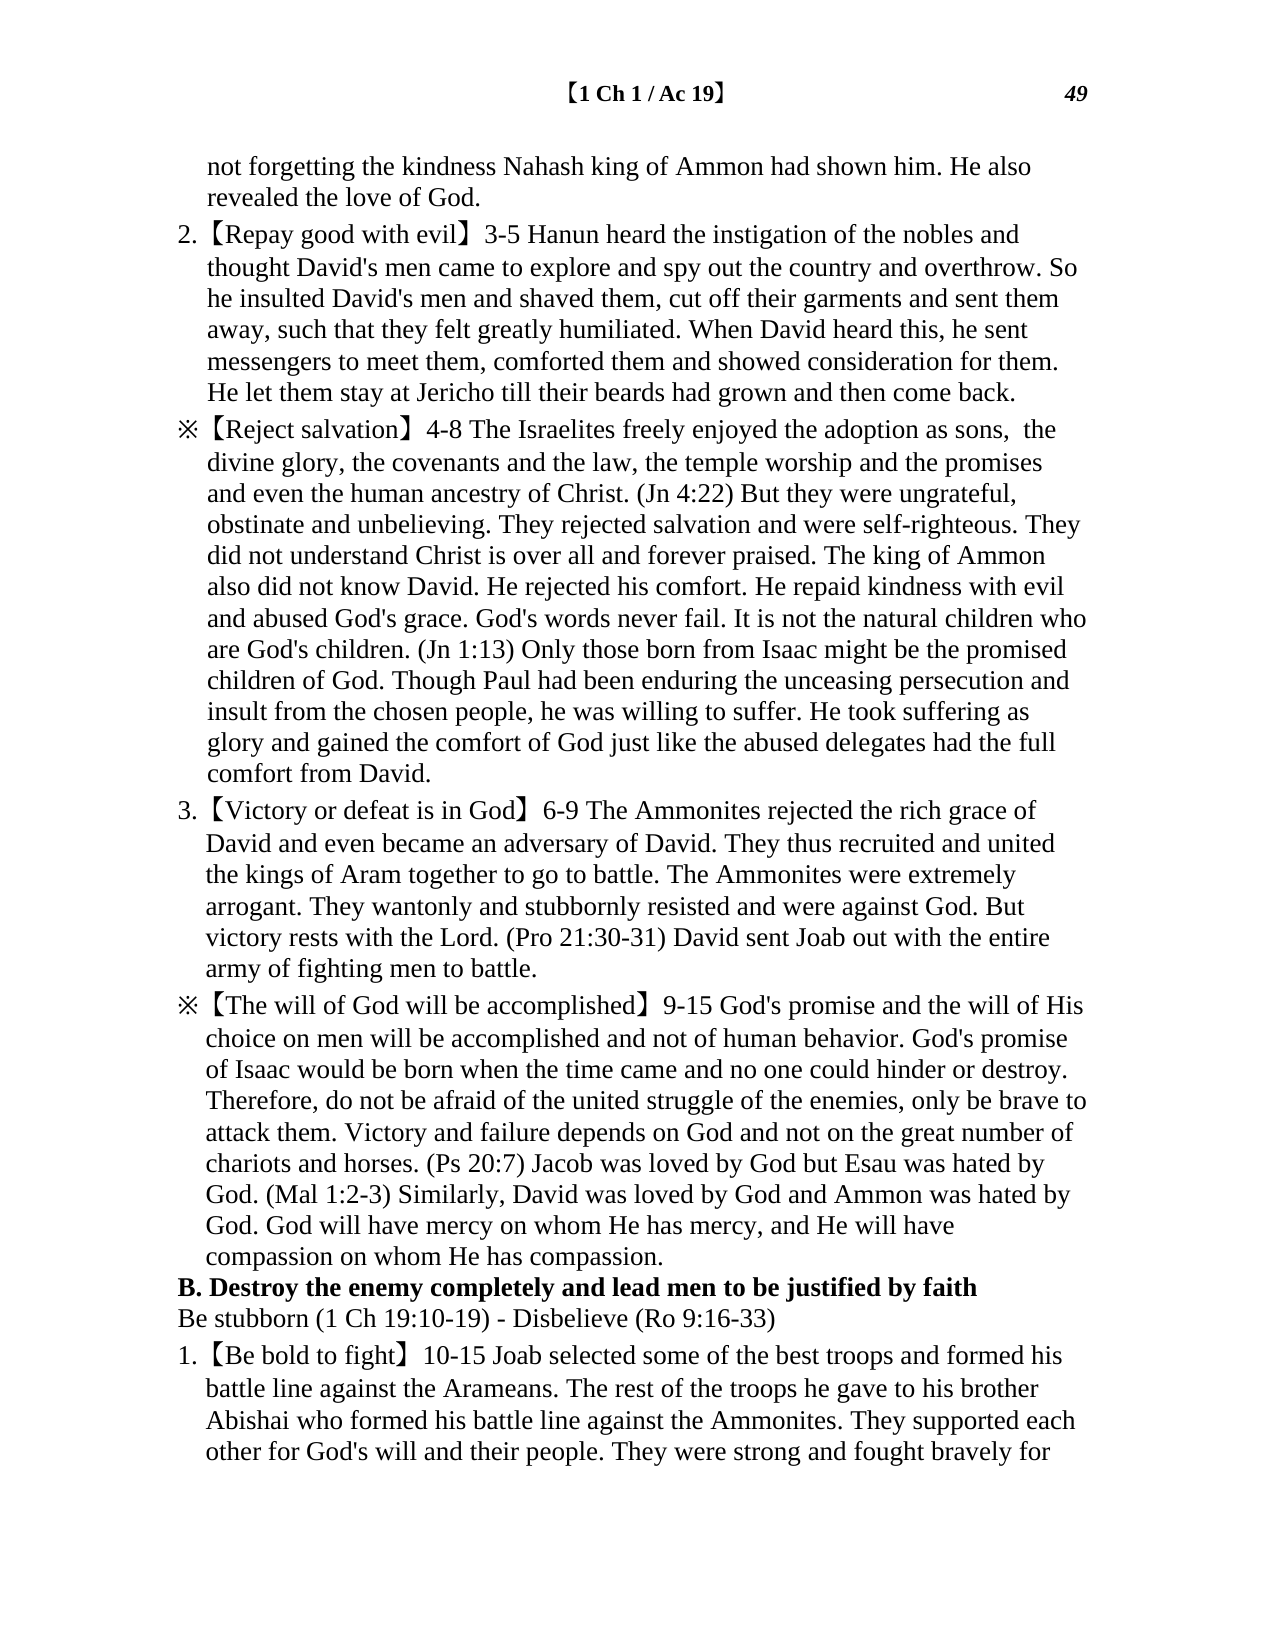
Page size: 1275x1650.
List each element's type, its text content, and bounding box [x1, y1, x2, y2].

text Be stubborn (1 Ch 19:10-19) - Disbelieve (Ro 9:16-33) [177, 1302, 1087, 1334]
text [177, 1334, 1087, 1466]
text B. Destroy the enemy completely and lead men to be justified by faith [177, 1271, 1087, 1302]
text 3.【Victory or defeat is in God】6-9 The Ammonites rejected the rich grace of David and even became an adversary of David. They thus recruited and united the kings of Aram together to go to battle. The Ammonites were extremely arrogant. They wantonly and stubbornly resisted and were against God. But victory rests with the Lord. (Pro 21:30-31) David sent Joab out with the entire army of fighting men to battle. [177, 788, 1087, 983]
text 2.【Repay good with evil】3-5 Hanun heard the instigation of the nobles and thought David's men came to explore and spy out the country and overthrow. So he insulted David's men and shaved them, cut off their garments and sent them away, such that they felt greatly humiliated. When David heard this, he sent messengers to meet them, comforted them and showed consideration for them. He let them stay at Jericho till their beards had grown and then come back. [177, 212, 1087, 407]
text ※【The will of God will be accomplished】9-15 God's promise and the will of His choice on men will be accomplished and not of human behavior. God's promise of Isaac would be born when the time came and no one could hinder or destroy. Therefore, do not be afraid of the united struggle of the enemies, only be brave to attack them. Victory and failure depends on God and not on the great number of chariots and horses. (Ps 20:7) Jacob was loved by God but Esau was hated by God. (Mal 1:2-3) Similarly, David was loved by God and Ammon was hated by God. God will have mercy on whom He has mercy, and He will have compassion on whom He has compassion. [177, 983, 1087, 1271]
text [177, 150, 1087, 212]
text ※【Reject salvation】4-8 The Israelites freely enjoyed the adoption as sons, the divine glory, the covenants and the law, the temple worship and the promises and even the human ancestry of Christ. (Jn 4:22) But they were ungrateful, obstinate and unbelieving. They rejected salvation and were self-righteous. They did not understand Christ is over all and forever praised. The king of Ammon also did not know David. He rejected his comfort. He repaid kindness with evil and abused God's grace. God's words never fail. It is not the natural children who are God's children. (Jn 1:13) Only those born from Isaac might be the promised children of God. Though Paul had been enduring the unceasing persecution and insult from the chosen people, he was willing to suffer. He took suffering as glory and gained the comfort of God just like the abused delegates had the full comfort from David. [177, 407, 1087, 788]
